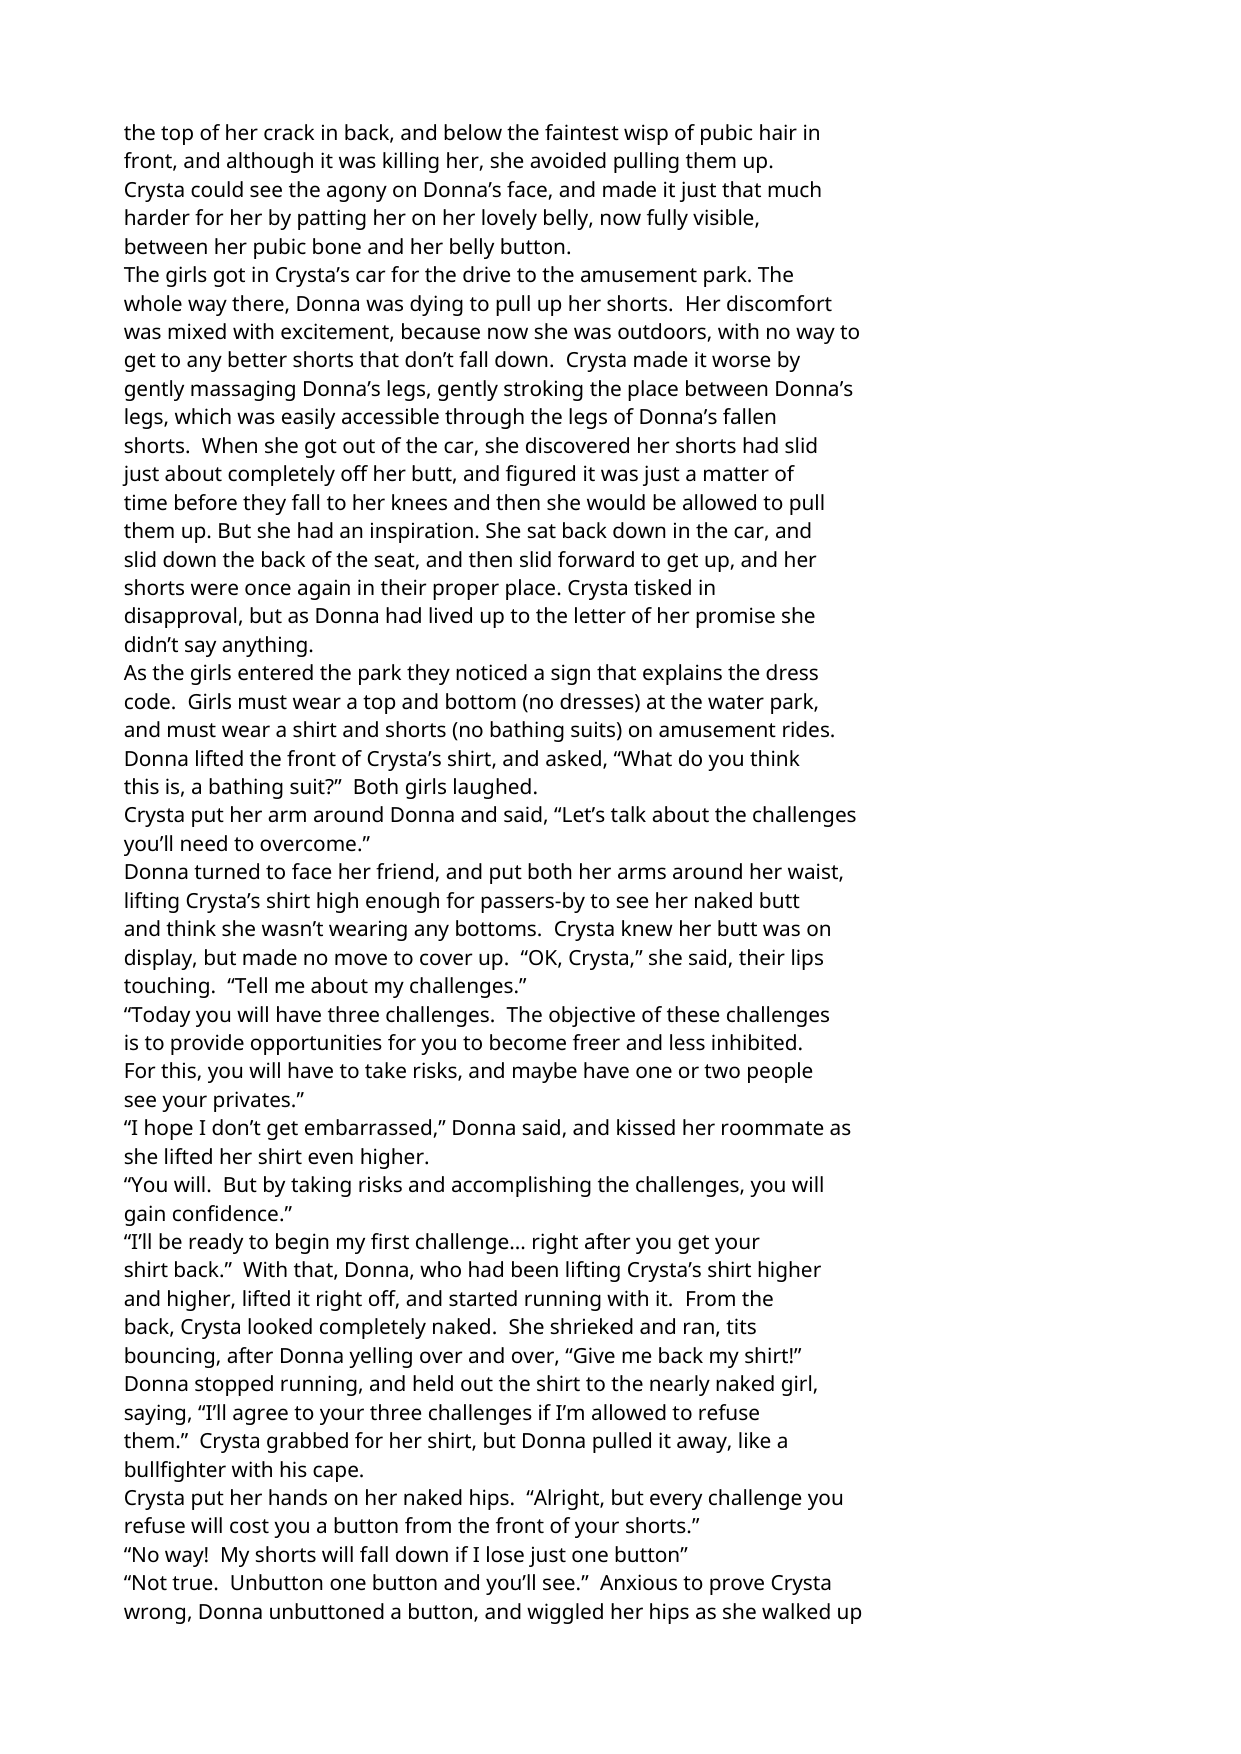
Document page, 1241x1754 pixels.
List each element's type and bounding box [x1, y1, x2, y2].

text [118, 118, 1122, 1625]
